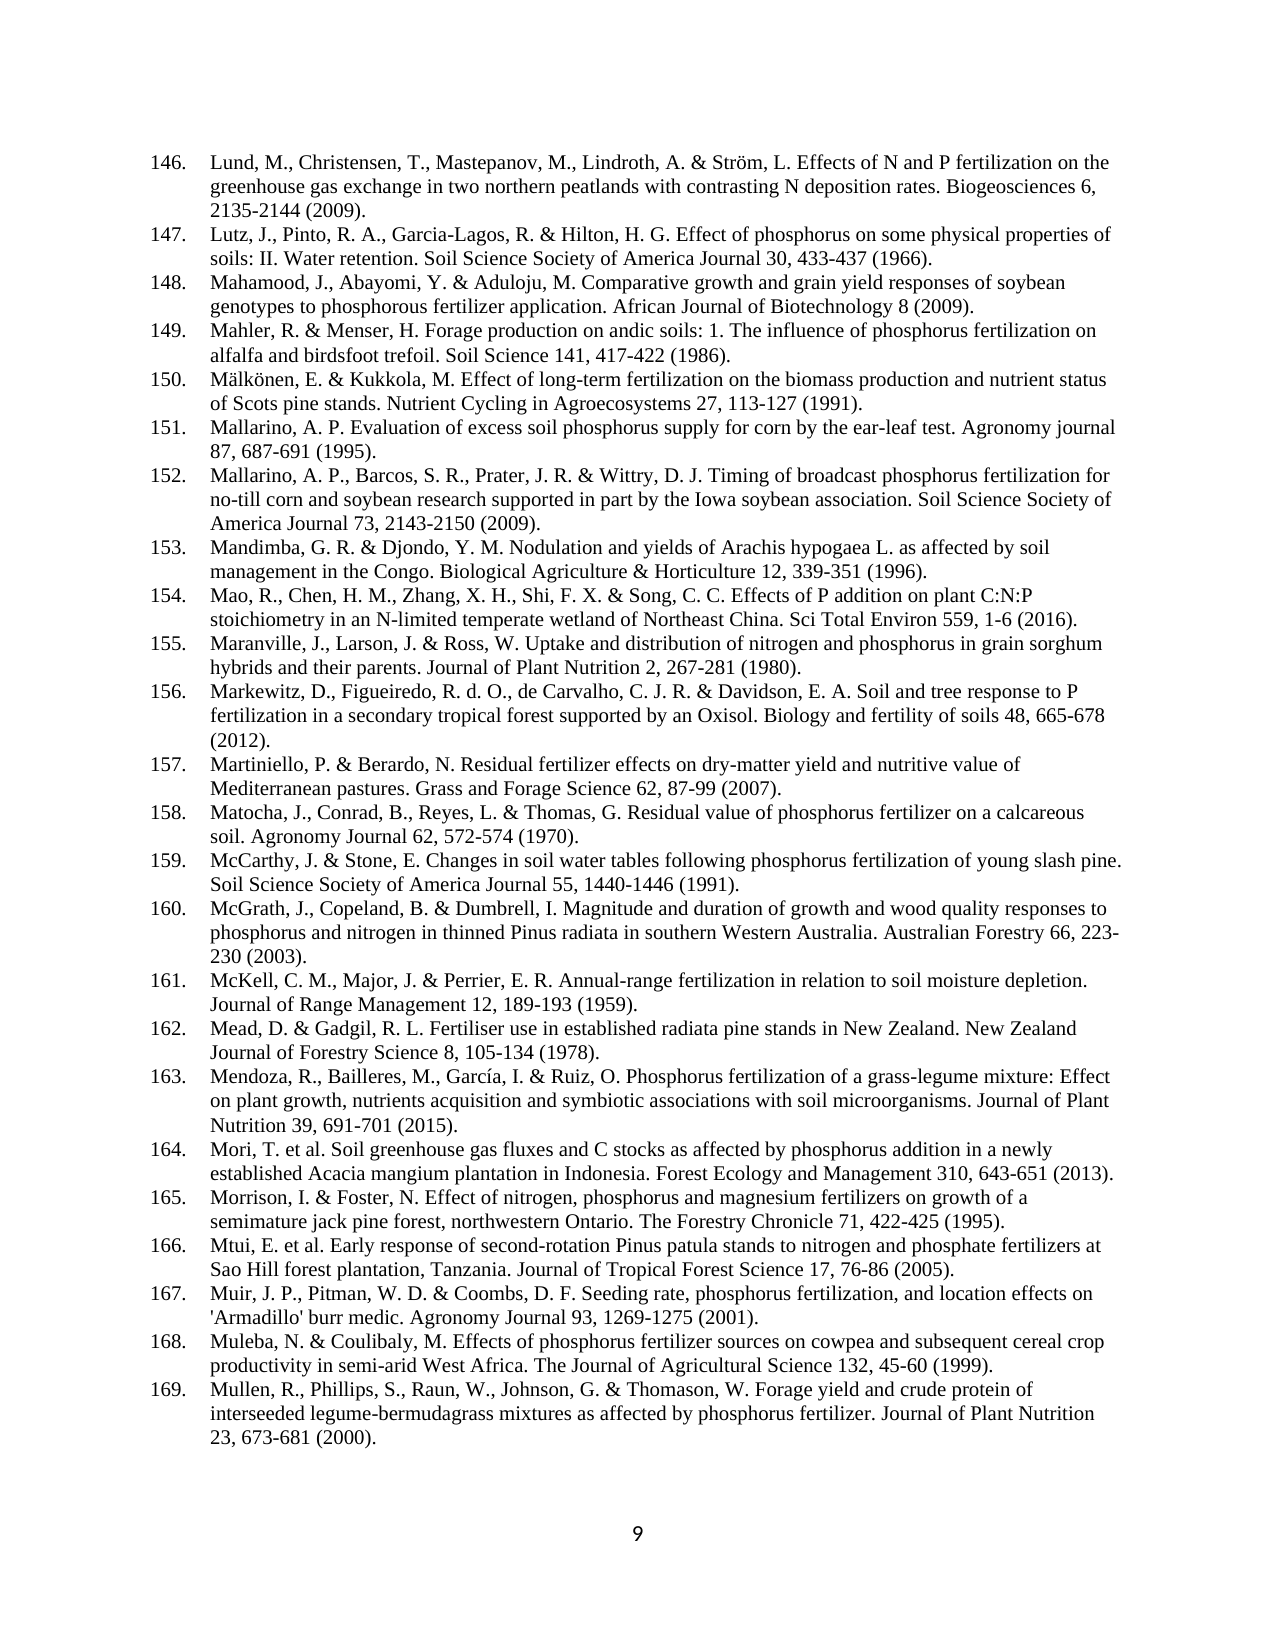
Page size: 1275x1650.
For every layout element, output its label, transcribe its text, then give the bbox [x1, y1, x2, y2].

list Maranville, J., Larson, J. & Ross, W. Uptake and distribution of nitrogen and phosphorus in grain sorghum hybrids and their parents. Journal of Plant Nutrition 2, 267-281 (1980). [150, 631, 1125, 679]
list Mendoza, R., Bailleres, M., García, I. & Ruiz, O. Phosphorus fertilization of a grass-legume mixture: Effect on plant growth, nutrients acquisition and symbiotic associations with soil microorganisms. Journal of Plant Nutrition 39, 691-701 (2015). [150, 1064, 1125, 1137]
list Lutz, J., Pinto, R. A., Garcia-Lagos, R. & Hilton, H. G. Effect of phosphorus on some physical properties of soils: II. Water retention. Soil Science Society of America Journal 30, 433-437 (1966). [150, 222, 1125, 270]
list Mallarino, A. P. Evaluation of excess soil phosphorus supply for corn by the ear-leaf test. Agronomy journal 87, 687-691 (1995). [150, 415, 1125, 463]
list Mälkönen, E. & Kukkola, M. Effect of long-term fertilization on the biomass production and nutrient status of Scots pine stands. Nutrient Cycling in Agroecosystems 27, 113-127 (1991). [150, 367, 1125, 415]
list Matocha, J., Conrad, B., Reyes, L. & Thomas, G. Residual value of phosphorus fertilizer on a calcareous soil. Agronomy Journal 62, 572-574 (1970). [150, 800, 1125, 848]
list Mahler, R. & Menser, H. Forage production on andic soils: 1. The influence of phosphorus fertilization on alfalfa and birdsfoot trefoil. Soil Science 141, 417-422 (1986). [150, 318, 1125, 367]
list Mtui, E. et al. Early response of second-rotation Pinus patula stands to nitrogen and phosphate fertilizers at Sao Hill forest plantation, Tanzania. Journal of Tropical Forest Science 17, 76-86 (2005). [150, 1233, 1125, 1281]
list McGrath, J., Copeland, B. & Dumbrell, I. Magnitude and duration of growth and wood quality responses to phosphorus and nitrogen in thinned Pinus radiata in southern Western Australia. Australian Forestry 66, 223-230 (2003). [150, 896, 1125, 968]
list Muir, J. P., Pitman, W. D. & Coombs, D. F. Seeding rate, phosphorus fertilization, and location effects on 'Armadillo' burr medic. Agronomy Journal 93, 1269-1275 (2001). [150, 1281, 1125, 1329]
list Mallarino, A. P., Barcos, S. R., Prater, J. R. & Wittry, D. J. Timing of broadcast phosphorus fertilization for no-till corn and soybean research supported in part by the Iowa soybean association. Soil Science Society of America Journal 73, 2143-2150 (2009). [150, 463, 1125, 535]
list McKell, C. M., Major, J. & Perrier, E. R. Annual-range fertilization in relation to soil moisture depletion. Journal of Range Management 12, 189-193 (1959). [150, 968, 1125, 1016]
list Markewitz, D., Figueiredo, R. d. O., de Carvalho, C. J. R. & Davidson, E. A. Soil and tree response to P fertilization in a secondary tropical forest supported by an Oxisol. Biology and fertility of soils 48, 665-678 (2012). [150, 679, 1125, 752]
list Mandimba, G. R. & Djondo, Y. M. Nodulation and yields of Arachis hypogaea L. as affected by soil management in the Congo. Biological Agriculture & Horticulture 12, 339-351 (1996). [150, 535, 1125, 583]
list McCarthy, J. & Stone, E. Changes in soil water tables following phosphorus fertilization of young slash pine. Soil Science Society of America Journal 55, 1440-1446 (1991). [150, 848, 1125, 896]
list Muleba, N. & Coulibaly, M. Effects of phosphorus fertilizer sources on cowpea and subsequent cereal crop productivity in semi-arid West Africa. The Journal of Agricultural Science 132, 45-60 (1999). [150, 1329, 1125, 1377]
list Mead, D. & Gadgil, R. L. Fertiliser use in established radiata pine stands in New Zealand. New Zealand Journal of Forestry Science 8, 105-134 (1978). [150, 1016, 1125, 1064]
list Martiniello, P. & Berardo, N. Residual fertilizer effects on dry-matter yield and nutritive value of Mediterranean pastures. Grass and Forage Science 62, 87-99 (2007). [150, 752, 1125, 800]
list Mahamood, J., Abayomi, Y. & Aduloju, M. Comparative growth and grain yield responses of soybean genotypes to phosphorous fertilizer application. African Journal of Biotechnology 8 (2009). [150, 270, 1125, 318]
list Lund, M., Christensen, T., Mastepanov, M., Lindroth, A. & Ström, L. Effects of N and P fertilization on the greenhouse gas exchange in two northern peatlands with contrasting N deposition rates. Biogeosciences 6, 2135-2144 (2009). [150, 150, 1125, 222]
list Mori, T. et al. Soil greenhouse gas fluxes and C stocks as affected by phosphorus addition in a newly established Acacia mangium plantation in Indonesia. Forest Ecology and Management 310, 643-651 (2013). [150, 1137, 1125, 1185]
list Morrison, I. & Foster, N. Effect of nitrogen, phosphorus and magnesium fertilizers on growth of a semimature jack pine forest, northwestern Ontario. The Forestry Chronicle 71, 422-425 (1995). [150, 1185, 1125, 1233]
list Mullen, R., Phillips, S., Raun, W., Johnson, G. & Thomason, W. Forage yield and crude protein of interseeded legume‐bermudagrass mixtures as affected by phosphorus fertilizer. Journal of Plant Nutrition 23, 673-681 (2000). [150, 1377, 1125, 1449]
list Mao, R., Chen, H. M., Zhang, X. H., Shi, F. X. & Song, C. C. Effects of P addition on plant C:N:P stoichiometry in an N-limited temperate wetland of Northeast China. Sci Total Environ 559, 1-6 (2016). [150, 583, 1125, 631]
